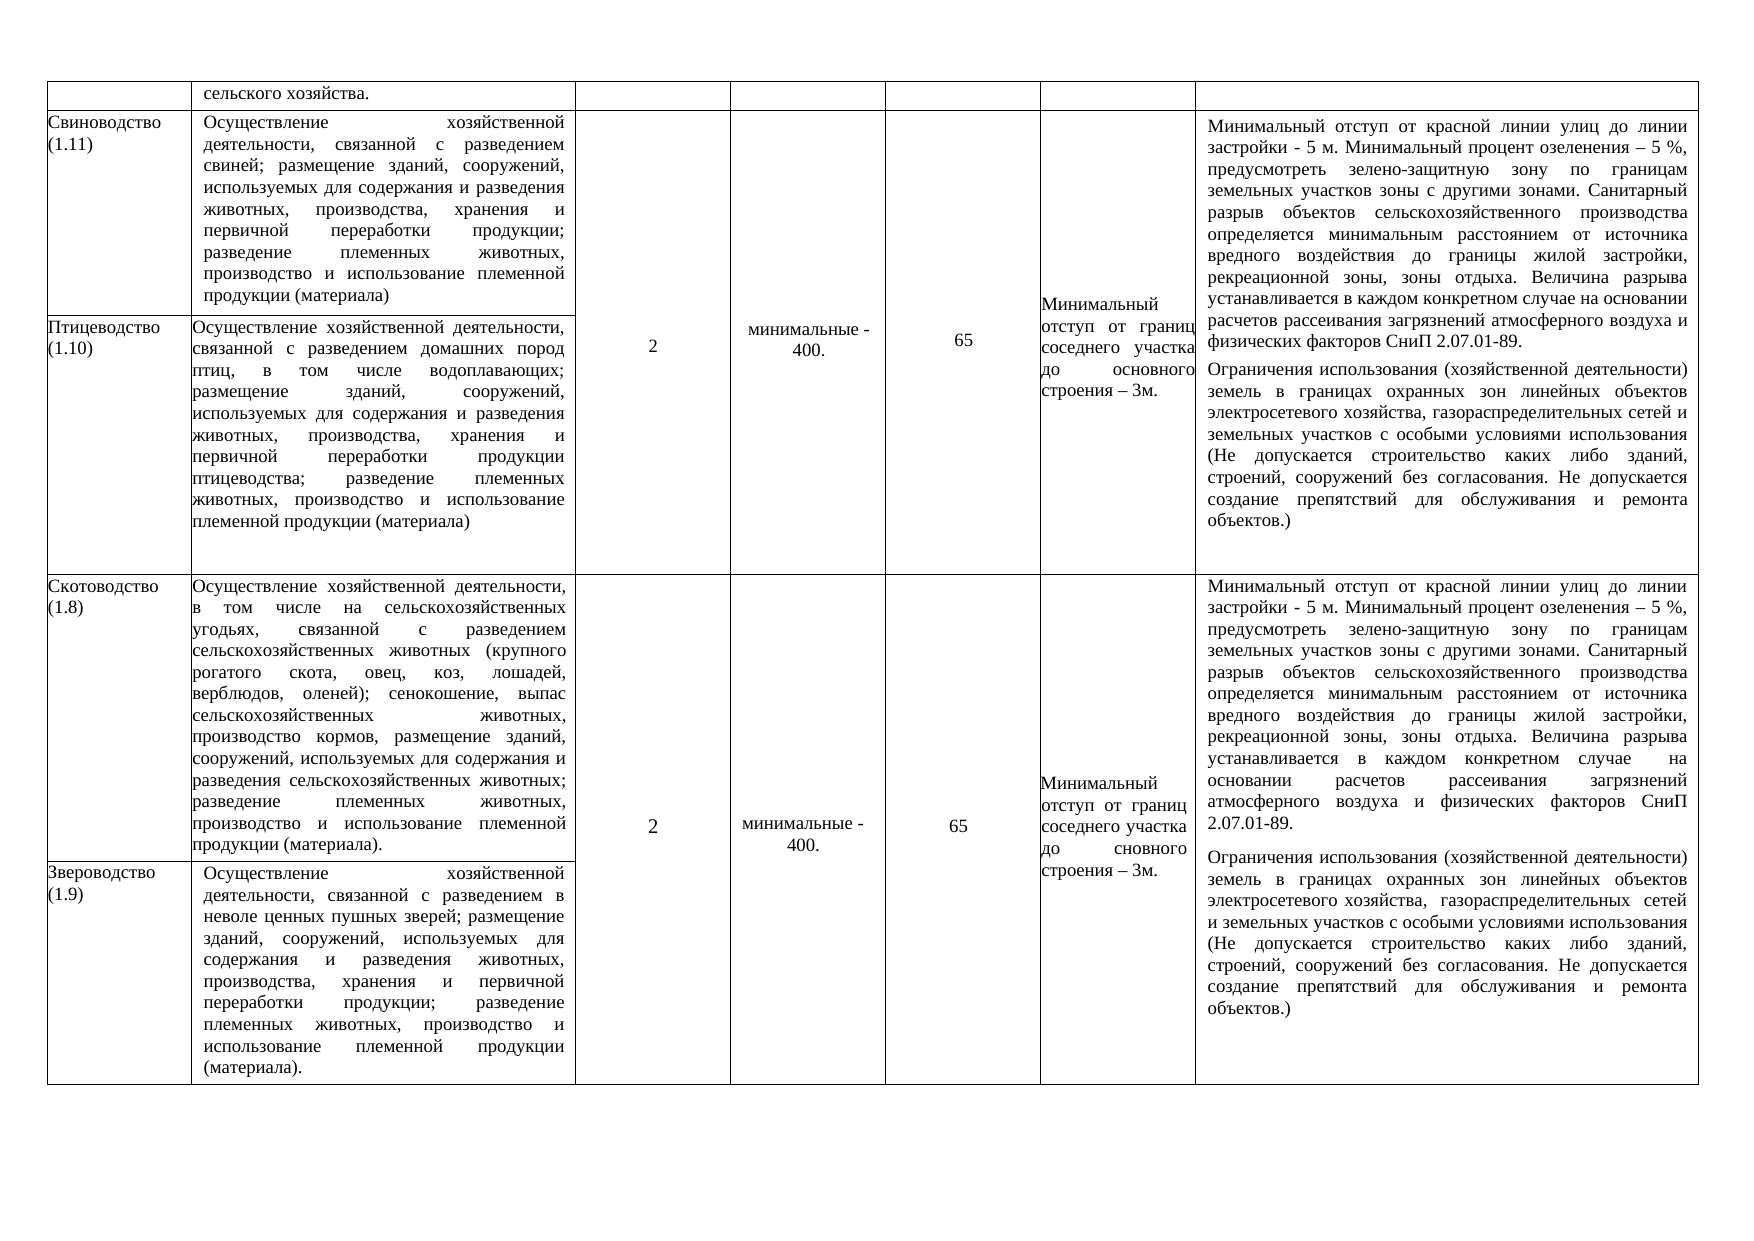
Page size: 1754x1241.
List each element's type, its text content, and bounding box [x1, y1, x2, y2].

table_cell Свиноводство (1.11) [48, 111, 191, 315]
table_cell Осуществление хозяйственной деятельности, связанной с разведением домашних пород птиц, в том числе водоплавающих; размещение зданий, сооружений, используемых для содержания и разведения животных, производства, хранения и первичной переработки продукции птицеводства; разведение племенных животных, производство и использование племенной продукции (материала) [192, 316, 575, 573]
table_cell Птицеводство (1.10) [48, 316, 191, 573]
table_cell Скотоводство (1.8) [48, 575, 191, 861]
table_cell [48, 82, 191, 110]
table_cell Минимальный отступ от границ соседнего участка до основного строения – 3м. [1041, 111, 1195, 573]
table_cell Звероводство (1.9) [48, 862, 191, 1084]
table_cell Осуществление хозяйственной деятельности, связанной с разведением в неволе ценных пушных зверей; размещение зданий, сооружений, используемых для содержания и разведения животных, производства, хранения и первичной переработки продукции; разведение племенных животных, производство и использование племенной продукции (материала). [192, 862, 575, 1084]
table_cell Осуществление хозяйственной деятельности, в том числе на сельскохозяйственных угодьях, связанной с разведением сельскохозяйственных животных (крупного рогатого скота, овец, коз, лошадей, верблюдов, оленей); сенокошение, выпас сельскохозяйственных животных, производство кормов, размещение зданий, сооружений, используемых для содержания и разведения сельскохозяйственных животных; разведение племенных животных, производство и использование племенной продукции (материала). [192, 575, 575, 861]
table_cell 65 [886, 111, 1040, 573]
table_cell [192, 82, 575, 110]
table_cell Минимальный отступ от красной линии улиц до линии застройки - 5 м. Минимальный процент озеленения – 5 %, предусмотреть зелено-защитную зону по границам земельных участков зоны с другими зонами. Санитарный разрыв объектов сельскохозяйственного производства определяется минимальным расстоянием от источника вредного воздействия до границы жилой застройки, рекреационной зоны, зоны отдыха. Величина разрыва устанавливается в каждом конкретном случае на основании расчетов рассеивания загрязнений атмосферного воздуха и физических факторов СниП 2.07.01-89. Ограничения использования (хозяйственной деятельности) земель в границах охранных зон линейных объектов электросетевого хозяйства, газораспределительных сетей и земельных участков с особыми условиями использования (Не допускается строительство каких либо зданий, строений, сооружений без согласования. Не допускается создание препятствий для обслуживания и ремонта объектов.) [1196, 111, 1698, 573]
table_cell 2 [576, 111, 730, 573]
table_cell 65 [886, 575, 1040, 1084]
table_cell Осуществление хозяйственной деятельности, связанной с разведением свиней; размещение зданий, сооружений, используемых для содержания и разведения животных, производства, хранения и первичной переработки продукции; разведение племенных животных, производство и использование племенной продукции (материала) [192, 111, 575, 315]
table_cell Минимальный отступ от красной линии улиц до линии застройки - 5 м. Минимальный процент озеленения – 5 %, предусмотреть зелено-защитную зону по границам земельных участков зоны с другими зонами. Санитарный разрыв объектов сельскохозяйственного производства определяется минимальным расстоянием от источника вредного воздействия до границы жилой застройки, рекреационной зоны, зоны отдыха. Величина разрыва устанавливается в каждом конкретном случае на основании расчетов рассеивания загрязнений атмосферного воздуха и физических факторов СниП 2.07.01-89. Ограничения использования (хозяйственной деятельности) земель в границах охранных зон линейных объектов электросетевого хозяйства, газораспределительных сетей и земельных участков с особыми условиями использования (Не допускается строительство каких либо зданий, строений, сооружений без согласования. Не допускается создание препятствий для обслуживания и ремонта объектов.) [1196, 575, 1698, 1084]
table_cell минимальные - 400. [731, 575, 885, 1084]
table_cell минимальные - 400. [731, 111, 885, 573]
table_cell 2 [576, 575, 730, 1084]
table_cell Минимальный отступ от границ соседнего участка до сновного строения – 3м. [1041, 575, 1195, 1084]
